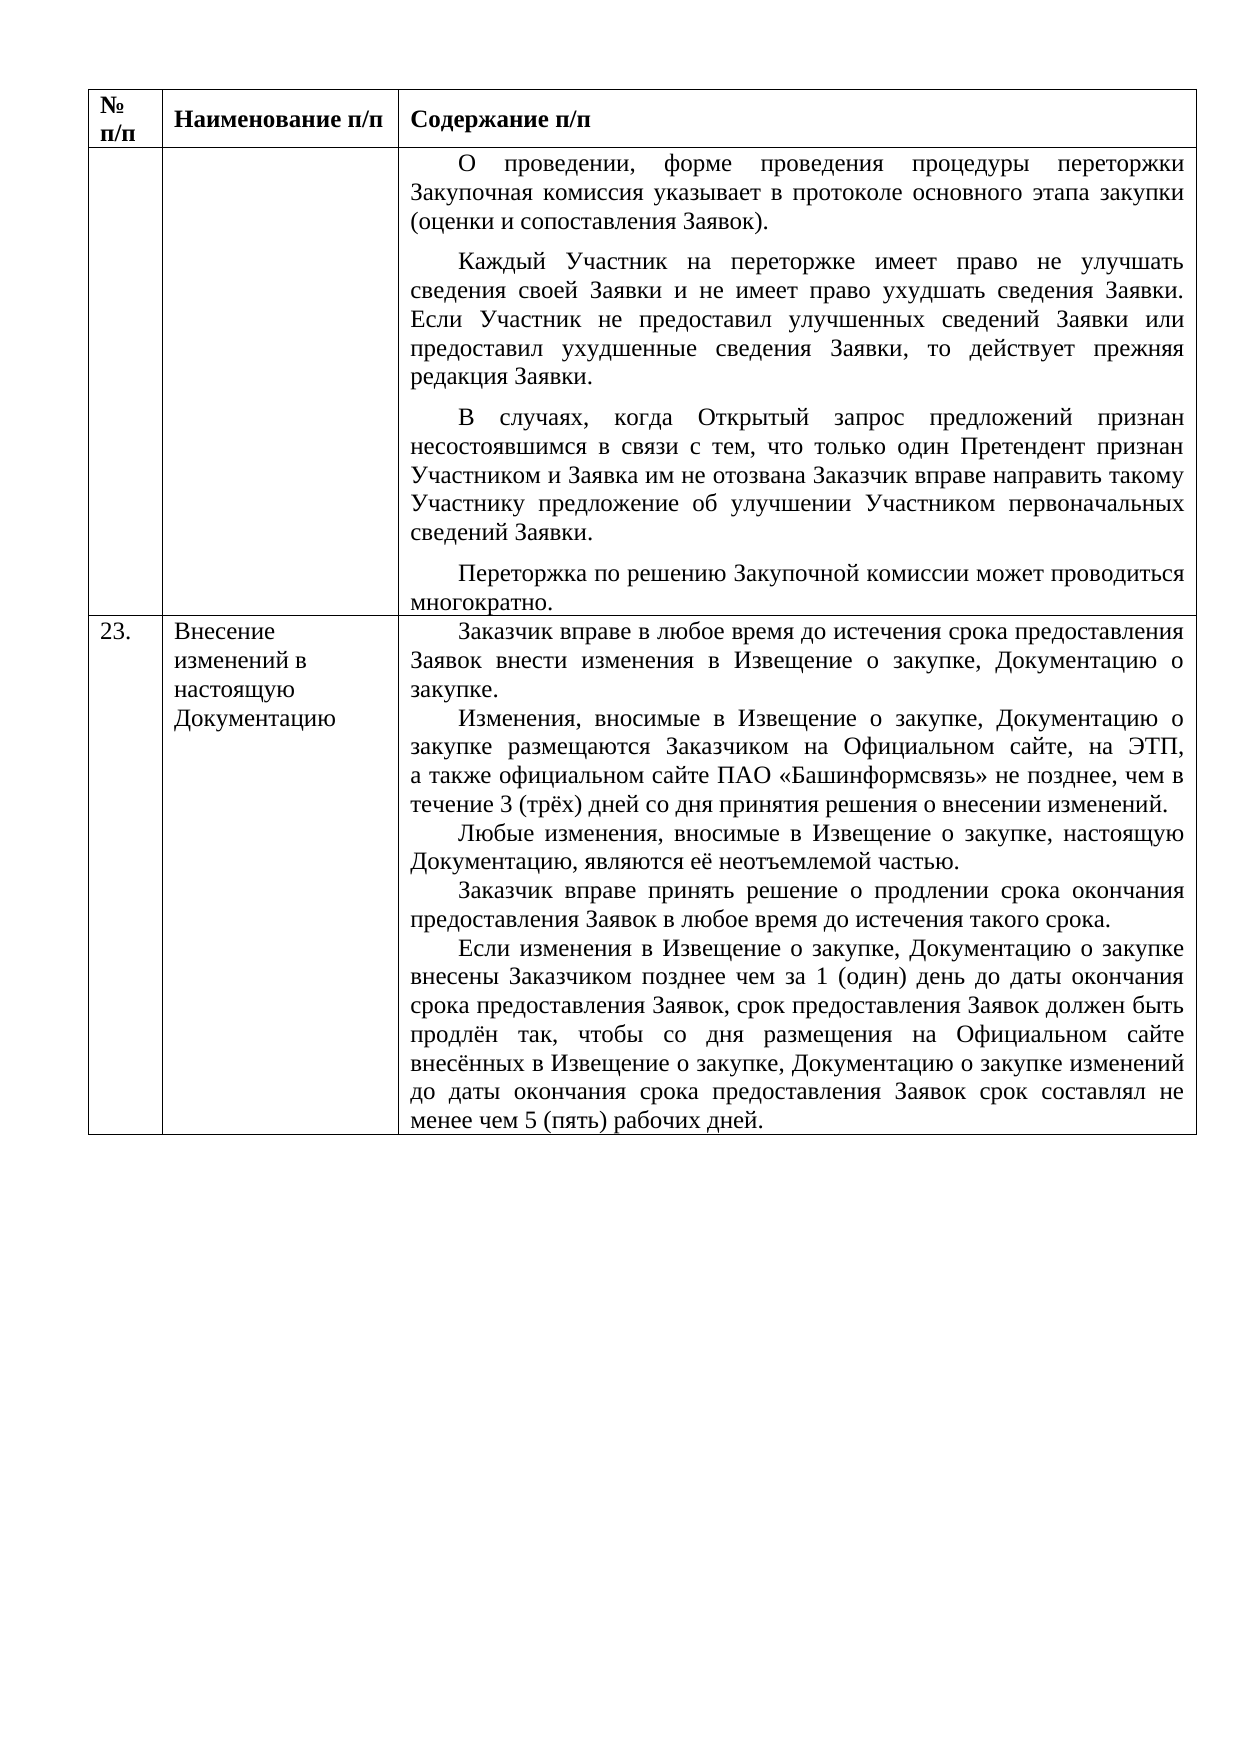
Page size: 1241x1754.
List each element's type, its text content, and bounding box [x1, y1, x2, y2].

table_cell Внесение изменений в настоящую Документацию [163, 616, 398, 1134]
table_cell [89, 616, 162, 1134]
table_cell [399, 148, 1196, 615]
table_cell Заказчик вправе в любое время до истечения срока предоставления Заявок внести изменения в Извещение о закупке, Документацию о закупке. Изменения, вносимые в Извещение о закупке, Документацию о закупке размещаются Заказчиком на Официальном сайте, на ЭТП, а также официальном сайте ПАО «Башинформсвязь» не позднее, чем в течение 3 (трёх) дней со дня принятия решения о внесении изменений. Любые изменения, вносимые в Извещение о закупке, настоящую Документацию, являются её неотъемлемой частью. Заказчик вправе принять решение о продлении срока окончания предоставления Заявок в любое время до истечения такого срока. Если изменения в Извещение о закупке, Документацию о закупке внесены Заказчиком позднее чем за 1 (один) день до даты окончания срока предоставления Заявок, срок предоставления Заявок должен быть продлён так, чтобы со дня размещения на Официальном сайте внесённых в Извещение о закупке, Документацию о закупке изменений до даты окончания срока предоставления Заявок срок составлял не менее чем 5 (пять) рабочих дней. [399, 616, 1196, 1134]
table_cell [163, 148, 398, 615]
table_header № п/п [89, 90, 162, 147]
table_header Содержание п/п [399, 90, 1196, 147]
table_cell [89, 148, 162, 615]
table_header Наименование п/п [163, 90, 398, 147]
